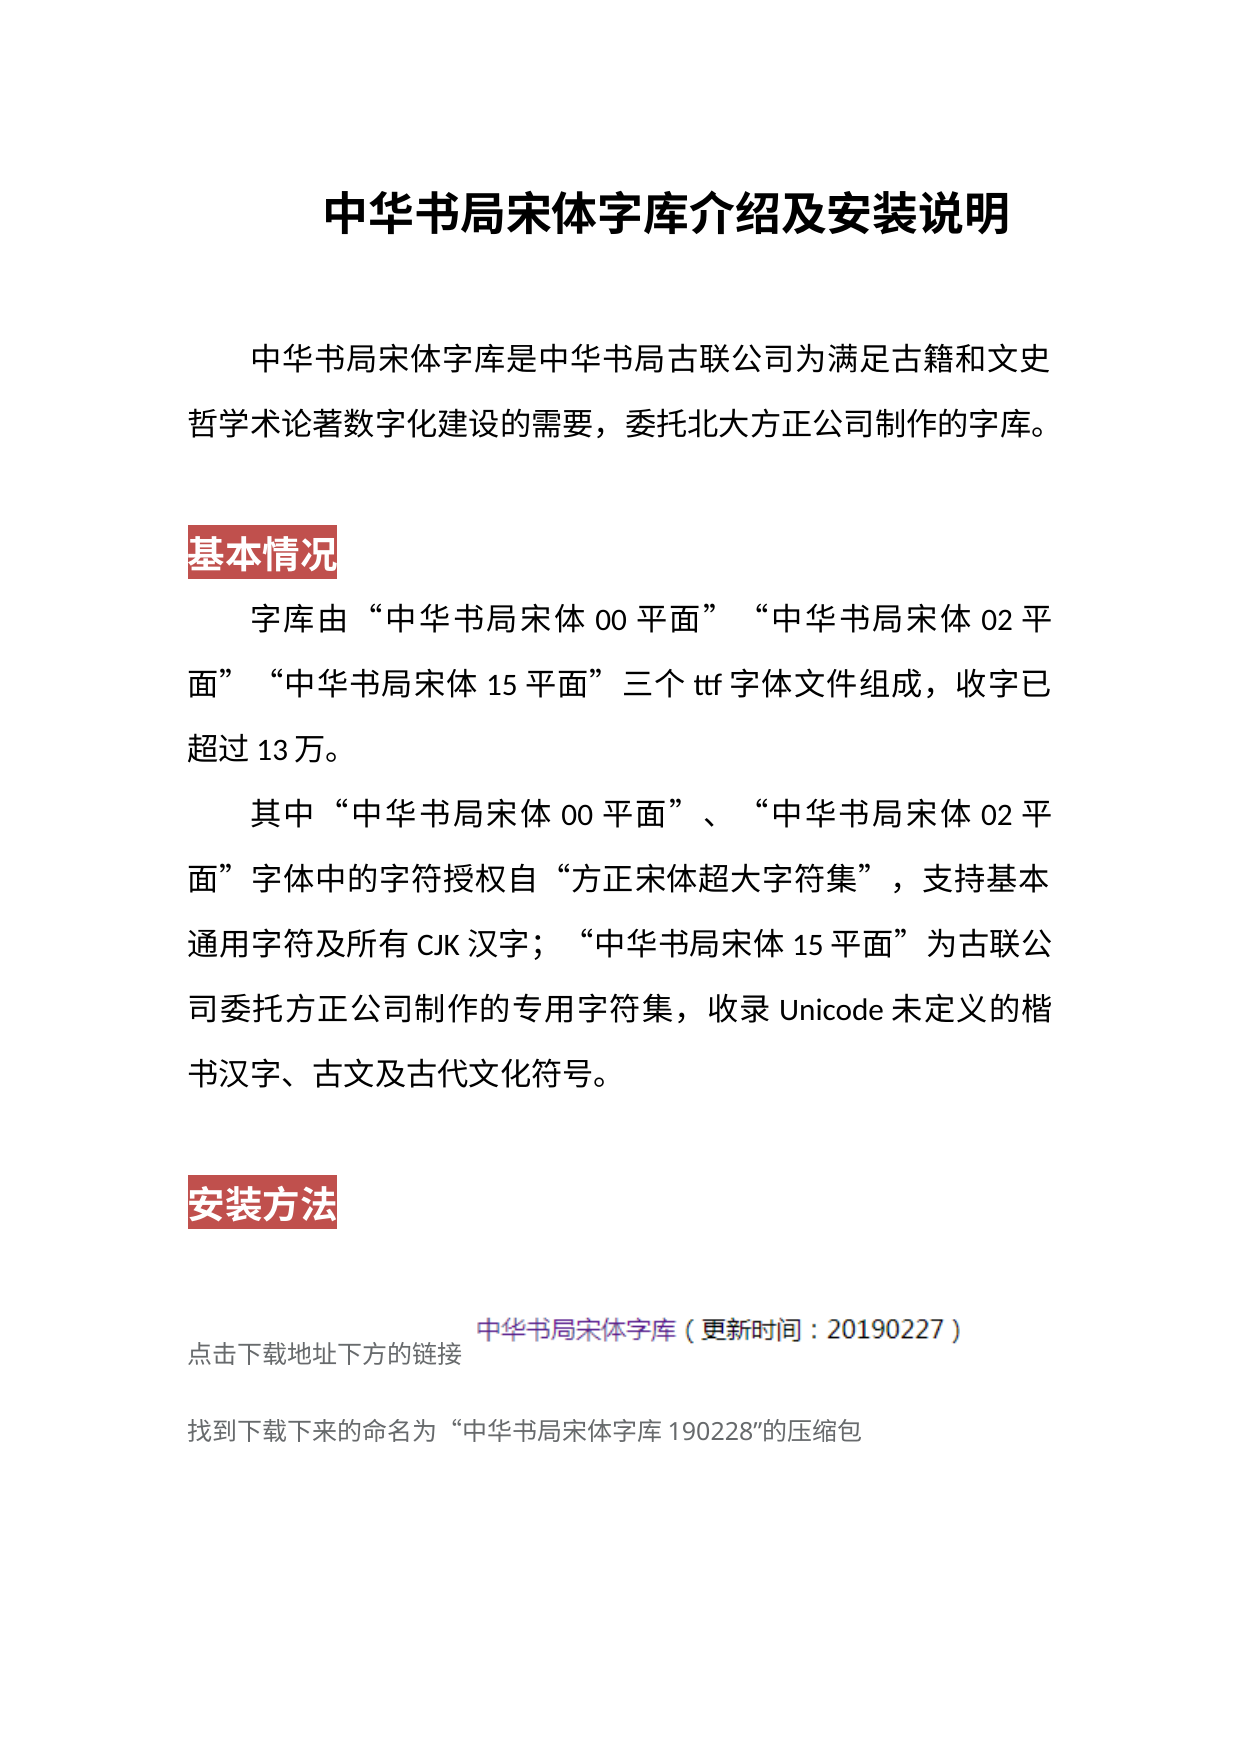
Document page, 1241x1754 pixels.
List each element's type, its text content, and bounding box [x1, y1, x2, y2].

text 中华书局宋体字库是中华书局古联公司为满足古籍和文史哲学术论著数字化建设的需要，委托北大方正公司制作的字库。 [187, 324, 1053, 454]
text 中华书局宋体字库介绍及安装说明 [187, 162, 1053, 259]
picture [462, 1299, 985, 1364]
text 基本情况 [187, 519, 1053, 584]
text 点击下载地址下方的链接 [187, 1234, 1053, 1397]
text 安装方法 [187, 1169, 1053, 1234]
text 找到下载下来的命名为“中华书局宋体字库190228”的压缩包 [187, 1397, 1053, 1462]
text 字库由“中华书局宋体00平面”“中华书局宋体02平面”“中华书局宋体15平面”三个ttf字体文件组成，收字已超过13万。 [187, 584, 1053, 779]
text 其中“中华书局宋体00平面”、“中华书局宋体02平面”字体中的字符授权自“方正宋体超大字符集”，支持基本通用字符及所有CJK汉字；“中华书局宋体15平面”为古联公司委托方正公司制作的专用字符集，收录Unicode未定义的楷书汉字、古文及古代文化符号。 [187, 779, 1053, 1104]
